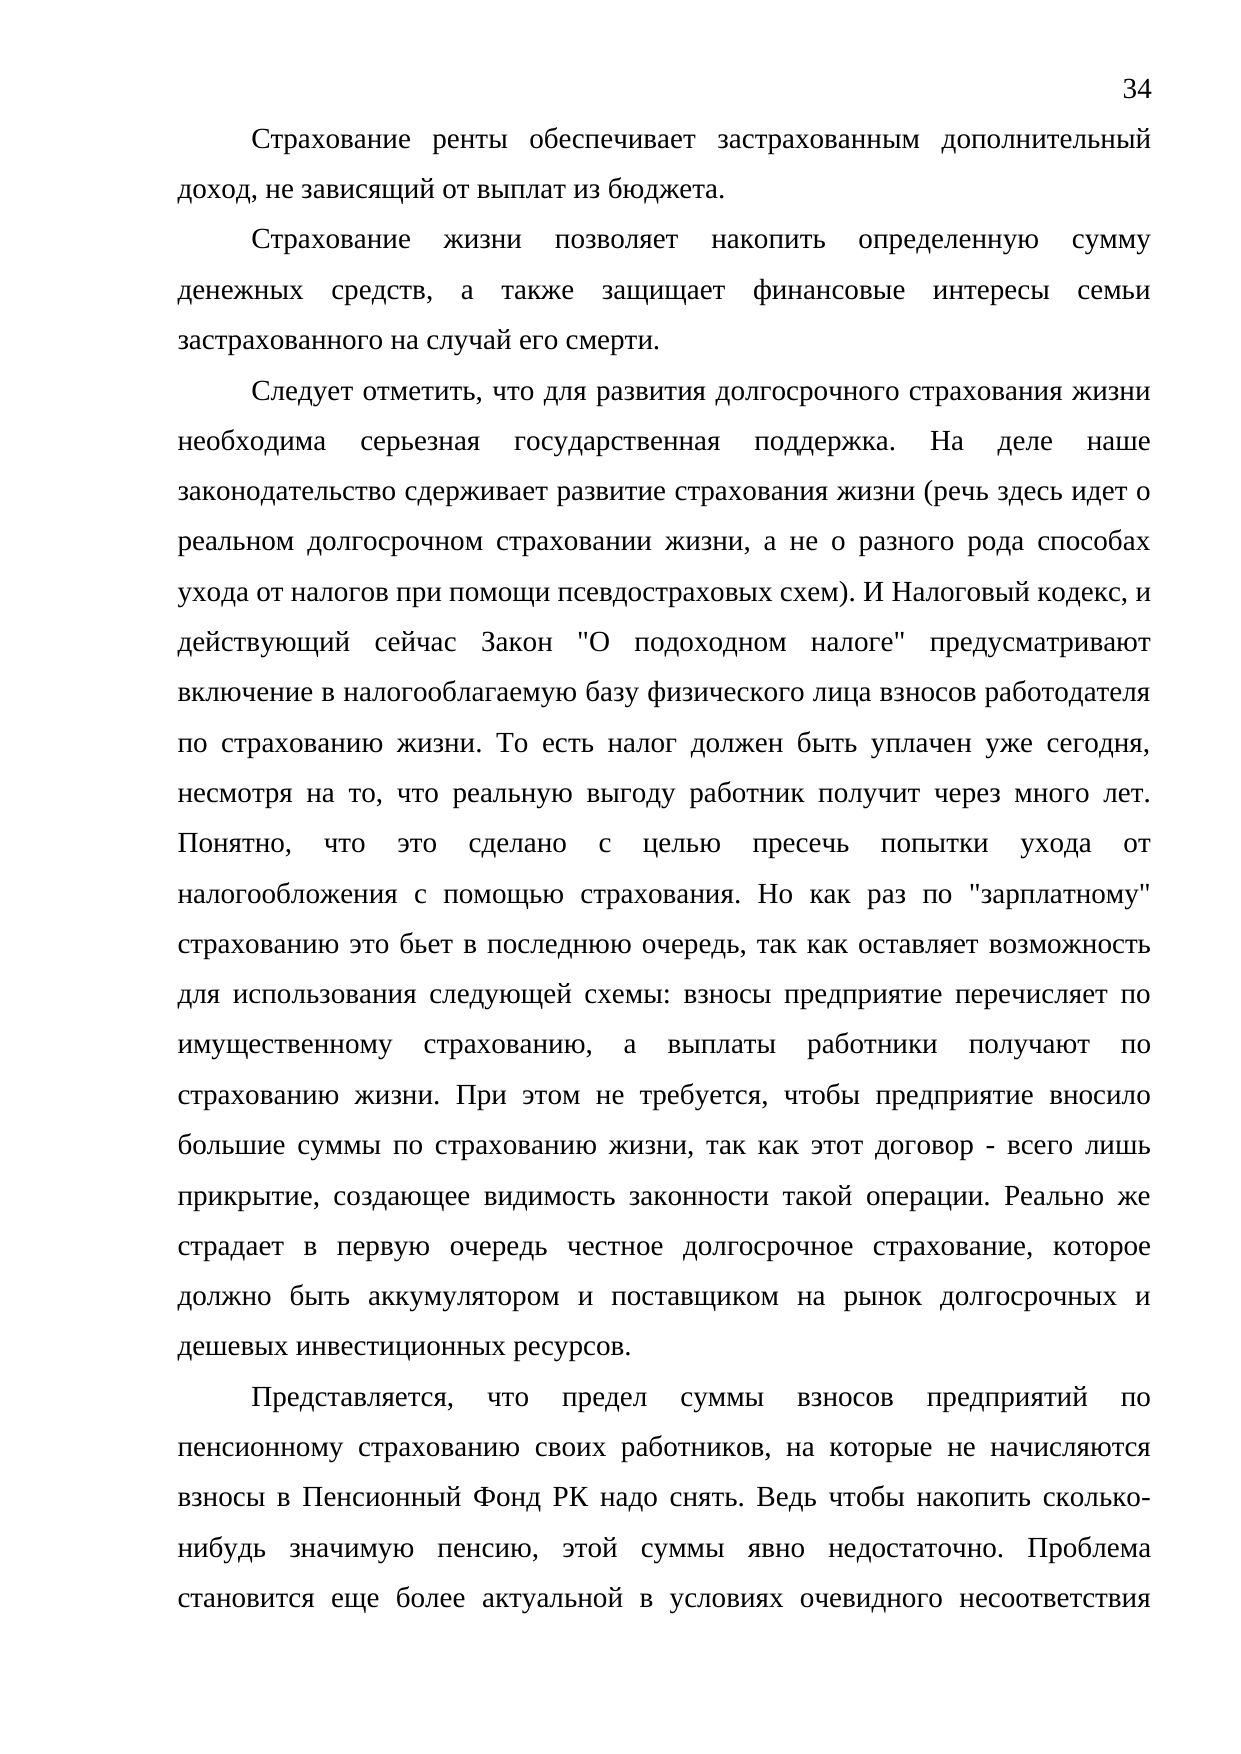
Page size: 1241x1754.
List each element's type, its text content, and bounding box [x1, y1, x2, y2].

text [177, 1379, 1152, 1614]
text Страхование ренты обеспечивает застрахованным дополнительный доход, не зависящий от выплат из бюджета. [177, 121, 1152, 205]
text Страхование жизни позволяет накопить определенную сумму денежных средств, а также защищает финансовые интересы семьи застрахованного на случай его смерти. [177, 222, 1152, 356]
text Следует отметить, что для развития долгосрочного страхования жизни необходима серьезная государственная поддержка. На деле наше законодательство сдерживает развитие страхования жизни (речь здесь идет о реальном долгосрочном страховании жизни, а не о разного рода способах ухода от налогов при помощи псевдостраховых схем). И Налоговый кодекс, и действующий сейчас Закон "О подоходном налоге" предусматривают включение в налогооблагаемую базу физического лица взносов работодателя по страхованию жизни. То есть налог должен быть уплачен уже сегодня, несмотря на то, что реальную выгоду работник получит через много лет. Понятно, что это сделано с целью пресечь попытки ухода от налогообложения с помощью страхования. Но как раз по "зарплатному" страхованию это бьет в последнюю очередь, так как оставляет возможность для использования следующей схемы: взносы предприятие перечисляет по имущественному страхованию, а выплаты работники получают по страхованию жизни. При этом не требуется, чтобы предприятие вносило большие суммы по страхованию жизни, так как этот договор - всего лишь прикрытие, создающее видимость законности такой операции. Реально же страдает в первую очередь честное долгосрочное страхование, которое должно быть аккумулятором и поставщиком на рынок долгосрочных и дешевых инвестиционных ресурсов. [177, 373, 1152, 1362]
